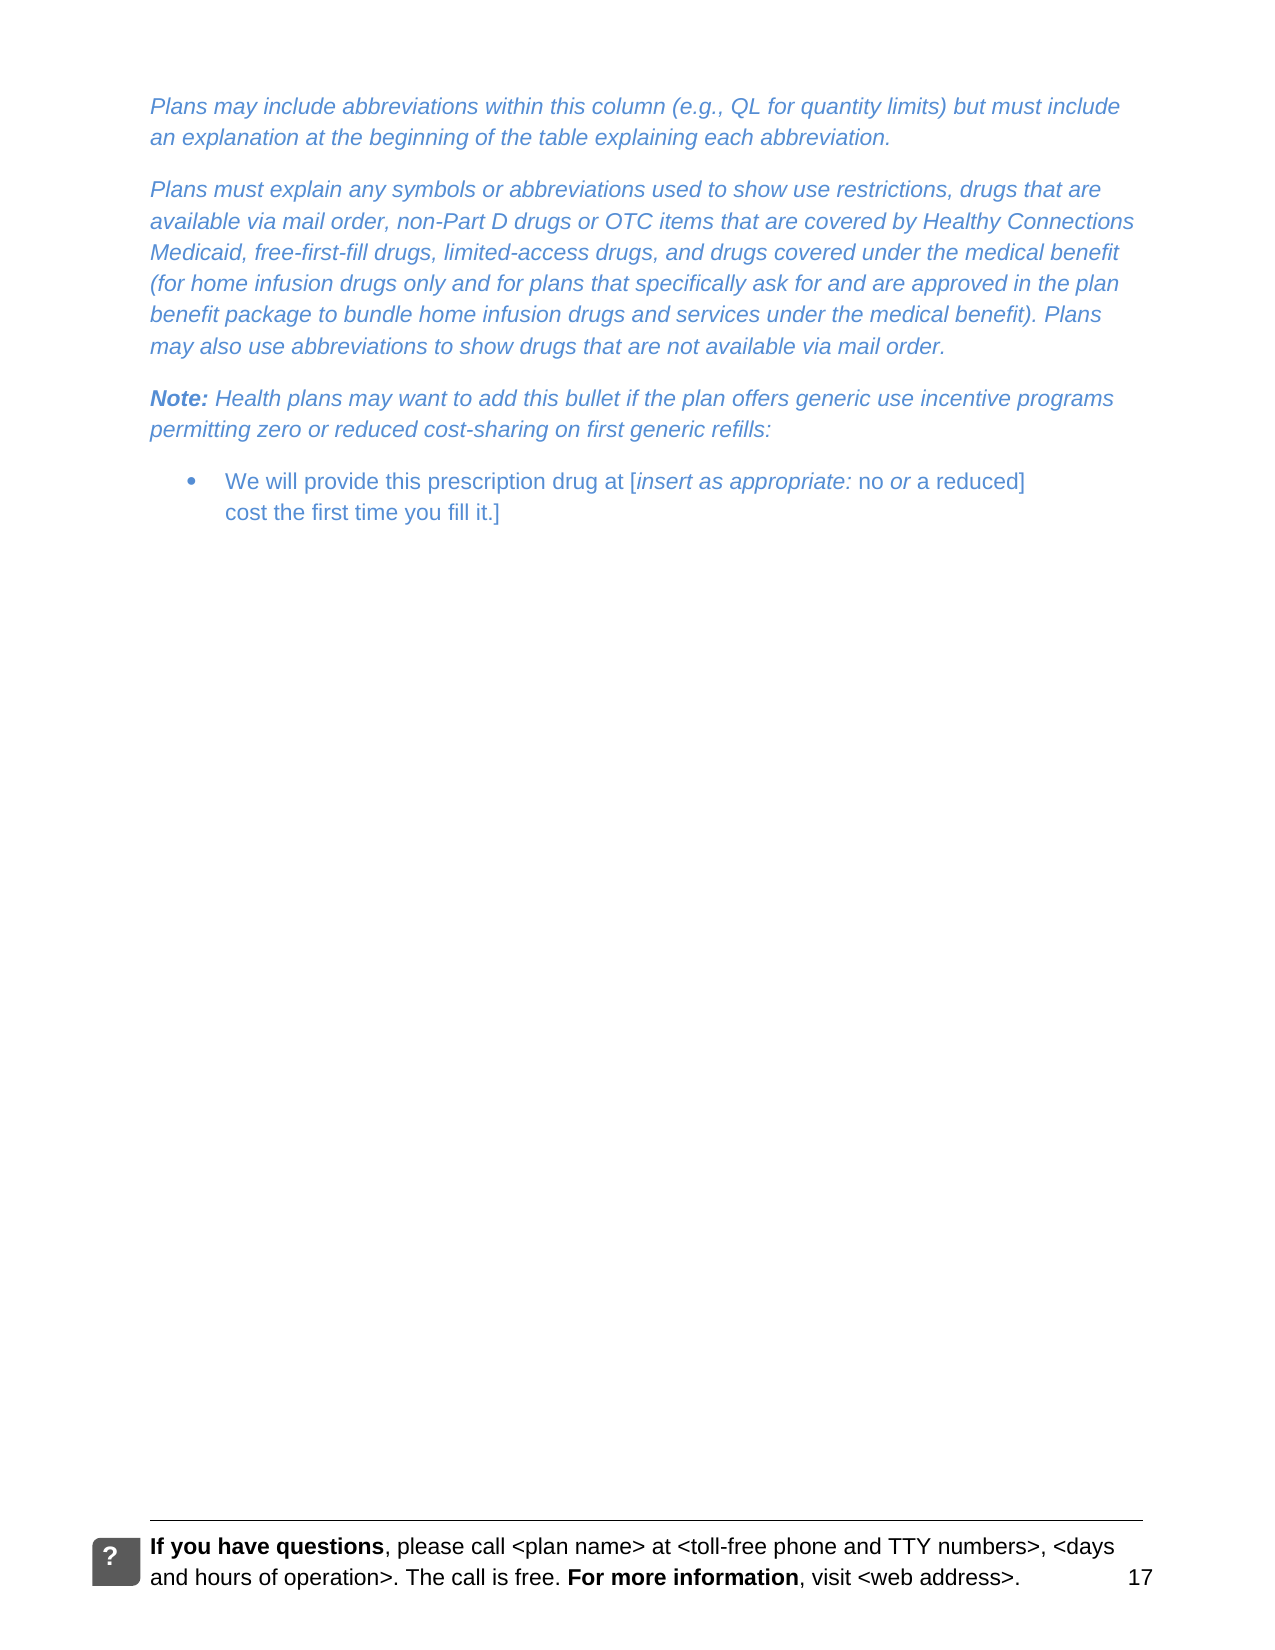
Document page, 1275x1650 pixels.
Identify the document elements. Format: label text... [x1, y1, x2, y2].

text Plans may include abbreviations within this column (e.g., QL for quantity limits) but must include an explanation at the beginning of the table explaining each abbreviation. [150, 89, 1143, 152]
list We will provide this prescription drug at [insert as appropriate: no or a reduced] cost the first time you fill it.] [187, 464, 1068, 527]
text Note: Health plans may want to add this bullet if the plan offers generic use incentive programs permitting zero or reduced cost-sharing on first generic refills: [150, 381, 1143, 444]
text Plans must explain any symbols or abbreviations used to show use restrictions, drugs that are available via mail order, non-Part D drugs or OTC items that are covered by Healthy Connections Medicaid, free-first-fill drugs, limited-access drugs, and drugs covered under the medical benefit (for home infusion drugs only and for plans that specifically ask for and are approved in the plan benefit package to bundle home infusion drugs and services under the medical benefit). Plans may also use abbreviations to show drugs that are not available via mail order. [150, 173, 1143, 360]
